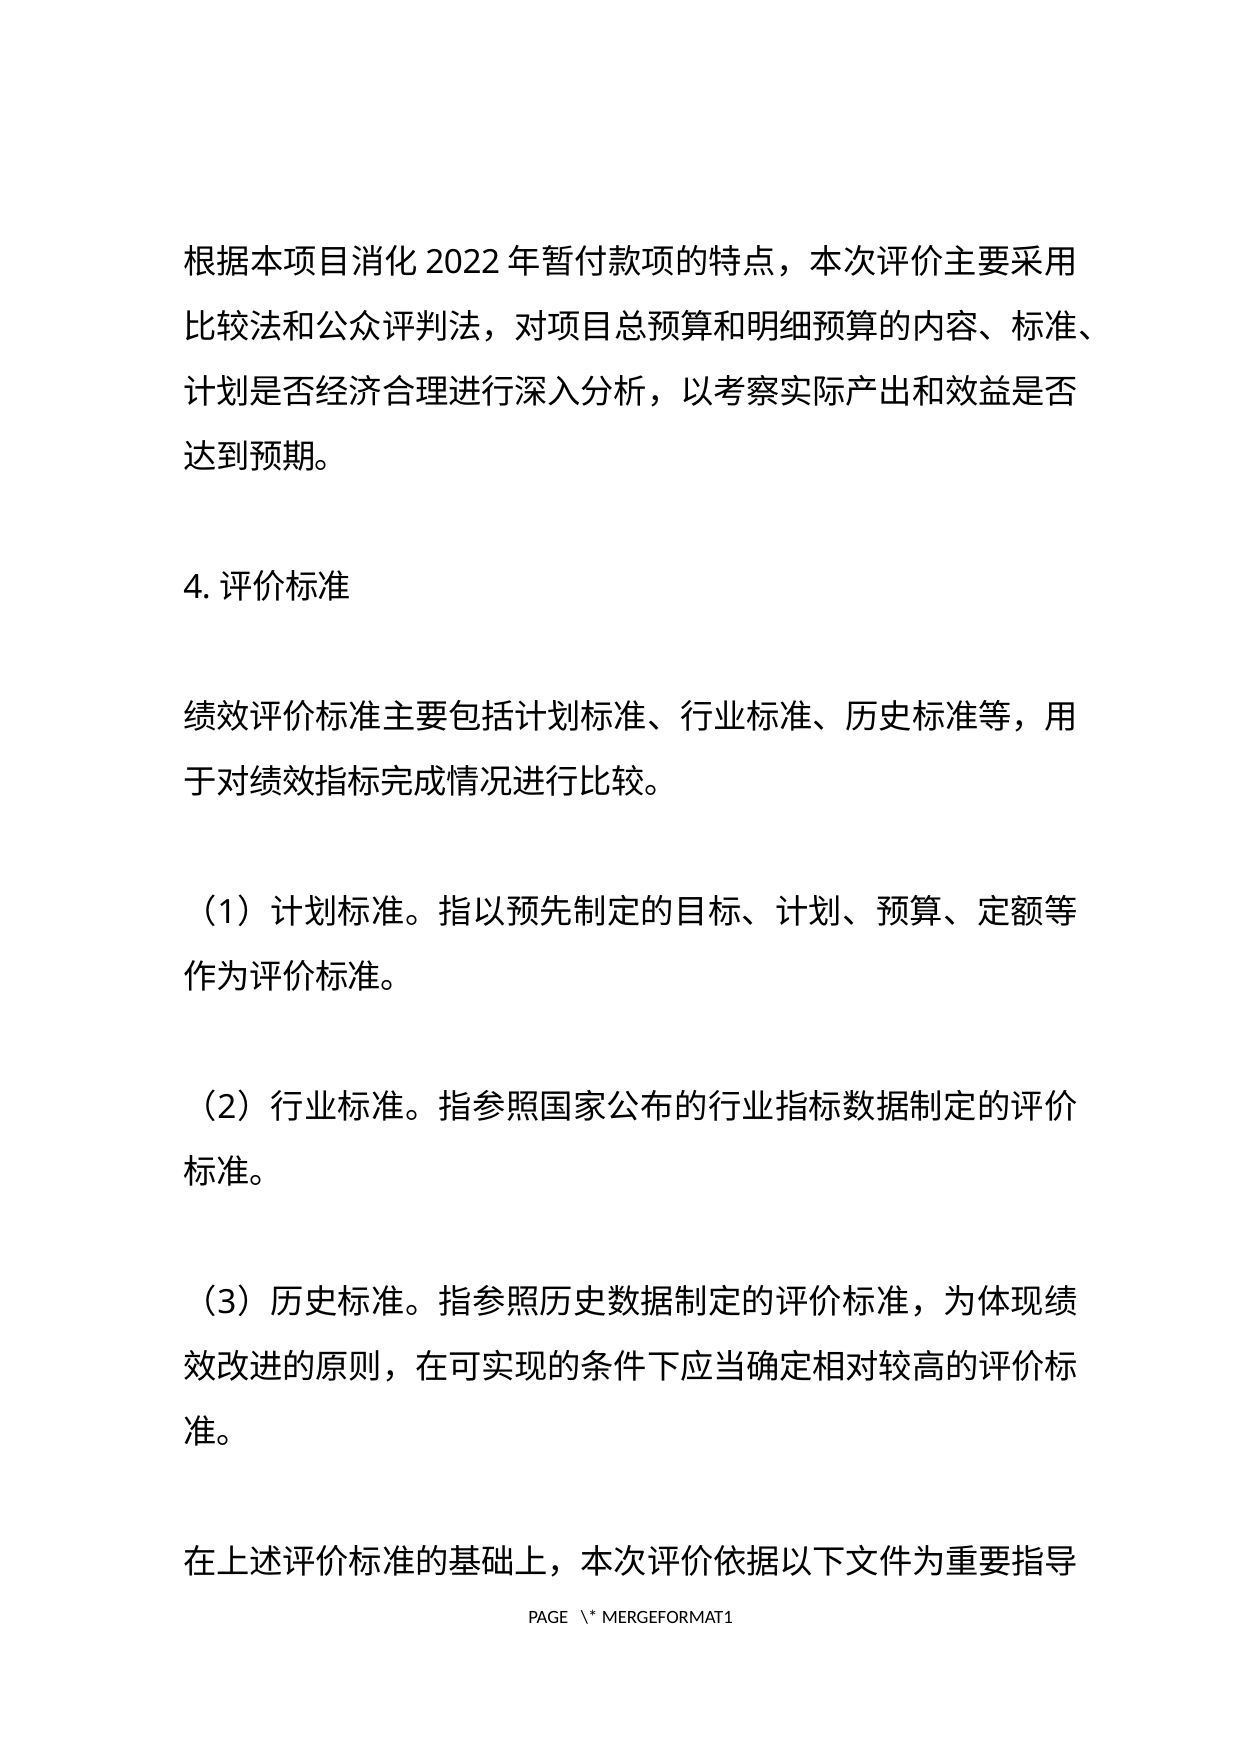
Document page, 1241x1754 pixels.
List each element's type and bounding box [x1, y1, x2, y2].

text [183, 162, 1078, 1592]
